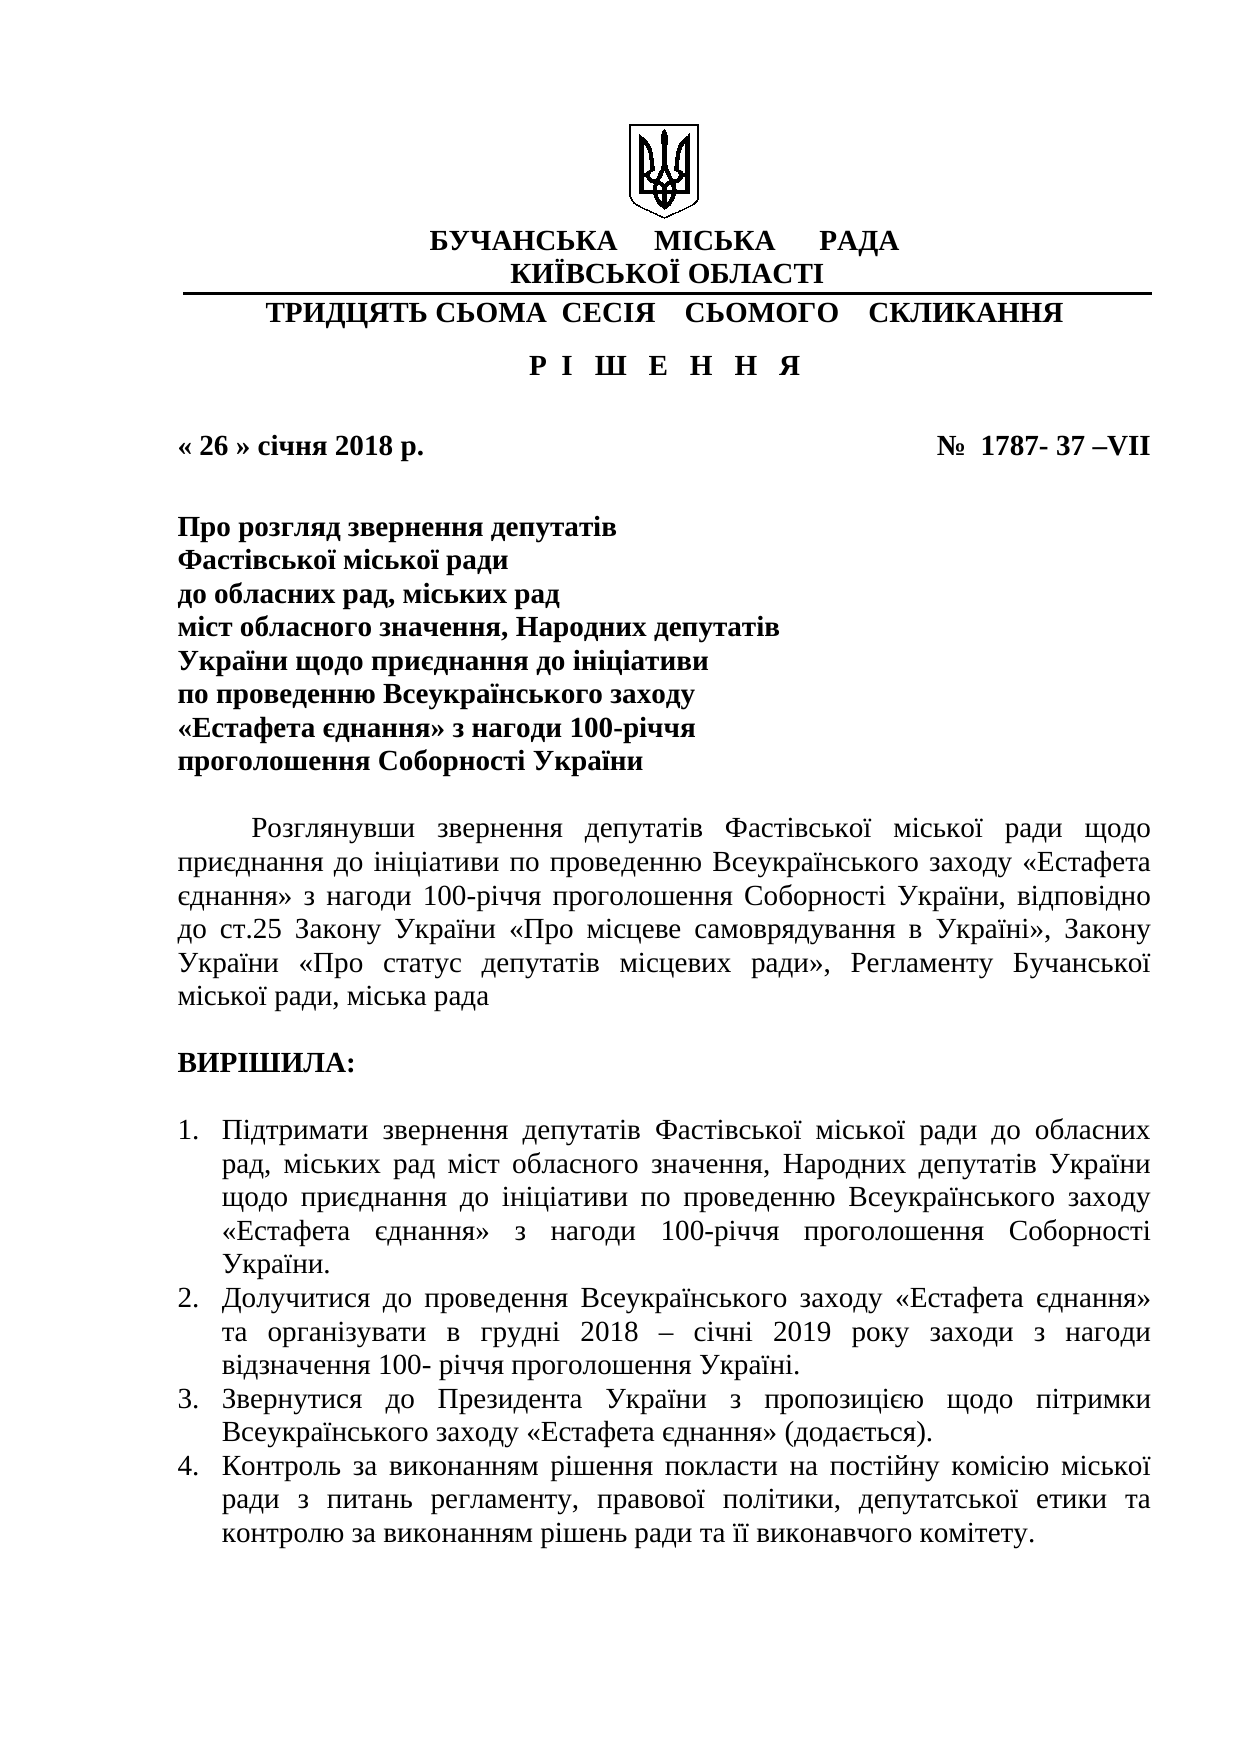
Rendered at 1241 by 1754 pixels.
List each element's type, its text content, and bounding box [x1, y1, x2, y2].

text Розглянувши звернення депутатів Фастівської міської ради щодо приєднання до ініціативи по проведенню Всеукраїнського заходу «Естафета єднання» з нагоди 100-річчя проголошення Соборності України, відповідно до ст.25 Закону України «Про місцеве самоврядування в Україні», Закону України «Про статус депутатів місцевих ради», Регламенту Бучанської міської ради, міська рада [177, 811, 1152, 1012]
text ВИРІШИЛА: [177, 1045, 1152, 1079]
list Звернутися до Президента України з пропозицією щодо пітримки Всеукраїнського заходу «Естафета єднання» (додається). [177, 1381, 1152, 1448]
subtitle Р І Ш Е Н Н Я [177, 348, 1152, 381]
text ТРИДЦЯТЬ СЬОМА СЕСІЯ СЬОМОГО СКЛИКАННЯ [177, 295, 1152, 329]
text «Естафета єднання» з нагоди 100-річчя [177, 710, 1152, 743]
subtitle КИЇВСЬКОЇ ОБЛАСТІ [183, 256, 1152, 292]
subtitle « 26 » січня 2018 р. № 1787- 37 –VІІ [177, 428, 1152, 462]
text по проведенню Всеукраїнського заходу [177, 676, 1152, 710]
text проголошення Соборності України [177, 743, 1152, 777]
text БУЧАНСЬКА МІСЬКА РАДА [177, 223, 1152, 256]
text Фастівської міської ради [177, 542, 1152, 576]
list Долучитися до проведення Всеукраїнського заходу «Естафета єднання» та організувати в грудні 2018 – січні 2019 року заходи з нагоди відзначення 100- річчя проголошення Україні. [177, 1280, 1152, 1381]
text до обласних рад, міських рад [177, 576, 1152, 609]
text України щодо приєднання до ініціативи [177, 643, 1152, 676]
list Контроль за виконанням рішення покласти на постійну комісію міської ради з питань регламенту, правової політики, депутатської етики та контролю за виконанням рішень ради та її виконавчого комітету. [177, 1448, 1152, 1548]
list Підтримати звернення депутатів Фастівської міської ради до обласних рад, міських рад міст обласного значення, Народних депутатів України щодо приєднання до ініціативи по проведенню Всеукраїнського заходу «Естафета єднання» з нагоди 100-річчя проголошення Соборності України. [177, 1112, 1152, 1280]
text міст обласного значення, Народних депутатів [177, 609, 1152, 643]
text Про розгляд звернення депутатів [177, 509, 1152, 542]
